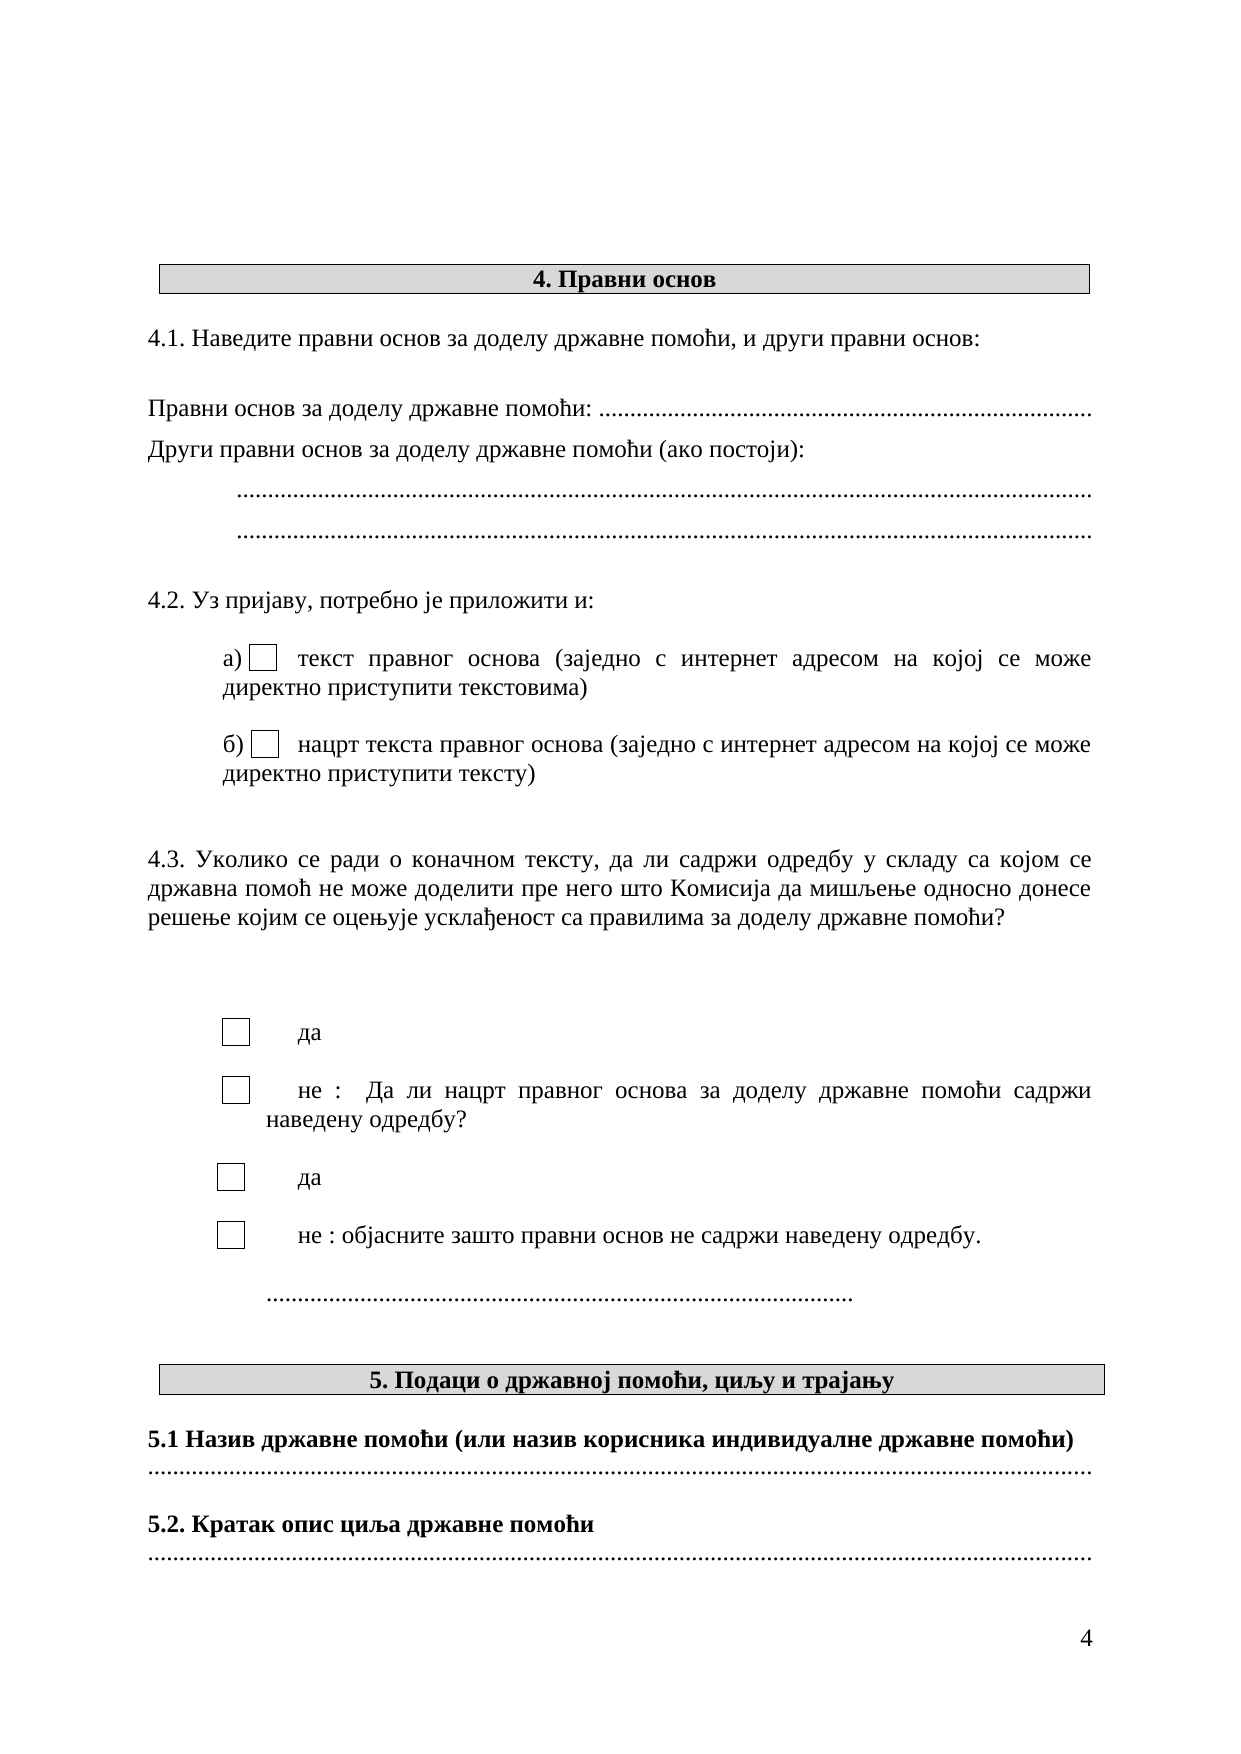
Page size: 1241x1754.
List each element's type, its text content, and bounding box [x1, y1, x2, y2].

text а) текст правног основа (заједно с интернет адресом на којој се може директно приступити текстовима) [223, 643, 1093, 700]
text б) нацрт текста правног основа (заједно с интернет адресом на којој се може директно приступити тексту) [223, 729, 1093, 787]
text 4.1. Наведите правни основ за доделу државне помоћи, и други правни основ: [148, 323, 1093, 352]
text 5.2. Кратак опис циља државне помоћи [148, 1509, 1093, 1538]
text 4.2. Уз пријаву, потребно је приложити и: [148, 585, 1093, 614]
text .............................................................................................. [266, 1278, 1093, 1307]
table_header 4. Правни основ [160, 265, 1089, 293]
text да [148, 1162, 1093, 1191]
text 4.3. Уколико се ради о коначном тексту, да ли садржи одредбу у складу са којом се државна помоћ не може доделити пре него што Комисија да мишљење односно донесе решење којим се оцењује усклађеност са правилима за доделу државне помоћи? [148, 844, 1093, 930]
table_header 5. Подаци о државној помоћи, циљу и трајању [160, 1365, 1104, 1394]
text не : Да ли нацрт правног основа за доделу државне помоћи садржи наведену одредбу? [221, 1075, 1093, 1133]
text Други правни основ за доделу државне помоћи (ако постоји): [148, 434, 1093, 463]
text Правни основ за доделу државне помоћи: [148, 393, 1093, 422]
text да [221, 1017, 1093, 1046]
text 5.1 Назив државне помоћи (или назив корисника индивидуалне државне помоћи) [148, 1424, 1093, 1452]
text не : објасните зашто правни основ не садржи наведену одредбу. [148, 1220, 1093, 1249]
